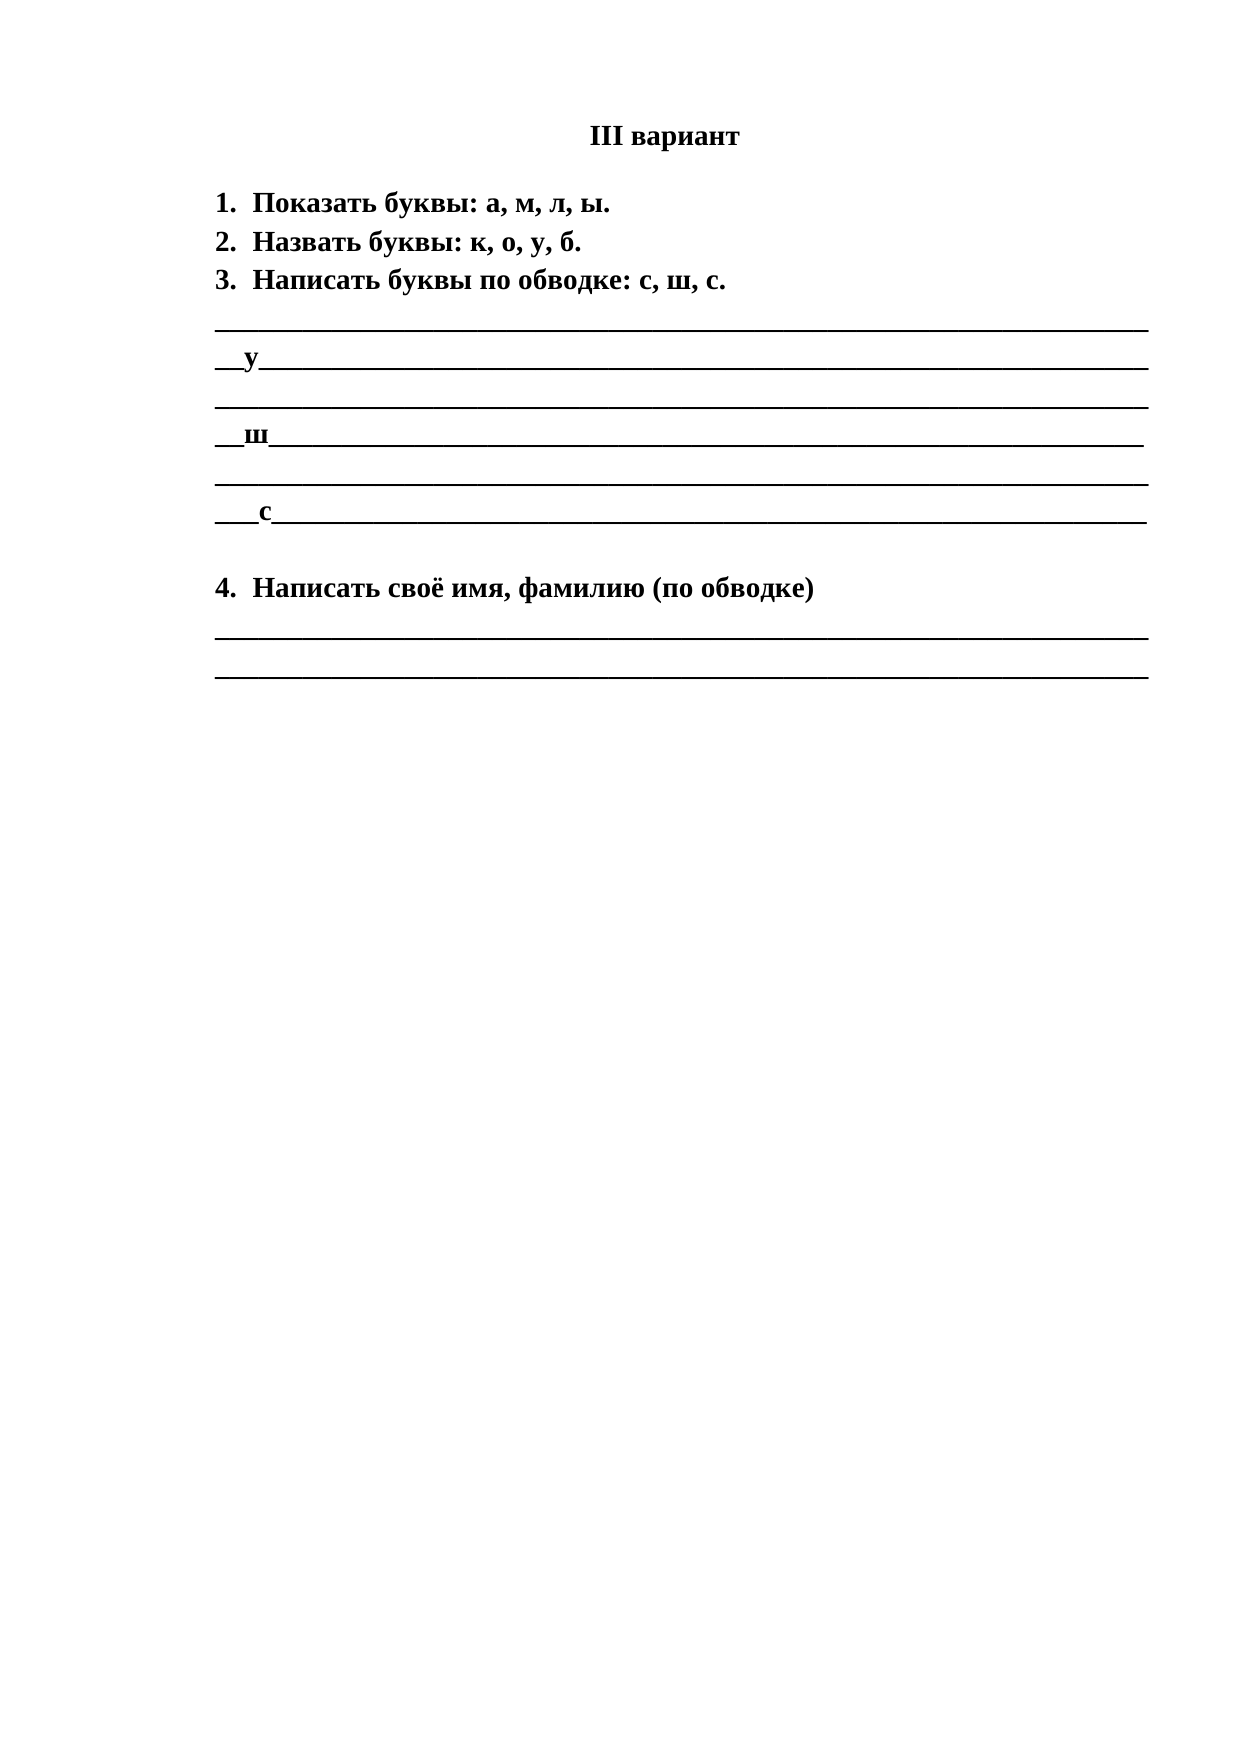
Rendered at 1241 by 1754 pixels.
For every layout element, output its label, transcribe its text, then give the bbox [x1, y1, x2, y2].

text __________________________________________________________________у_______________________________________________________________________________________________________________________________ш_______________________________________________________________________________________________________________________________с____________________________________________________________ [215, 301, 1152, 527]
text III вариант [177, 118, 1152, 152]
list Написать буквы по обводке: с, ш, с. [215, 262, 1152, 296]
list Назвать буквы: к, о, у, б. [215, 224, 1152, 257]
text ________________________________________________________________________________________________________________________________ [215, 609, 1152, 681]
list Написать своё имя, фамилию (по обводке) [215, 571, 1152, 604]
list Показать буквы: а, м, л, ы. [215, 185, 1152, 219]
